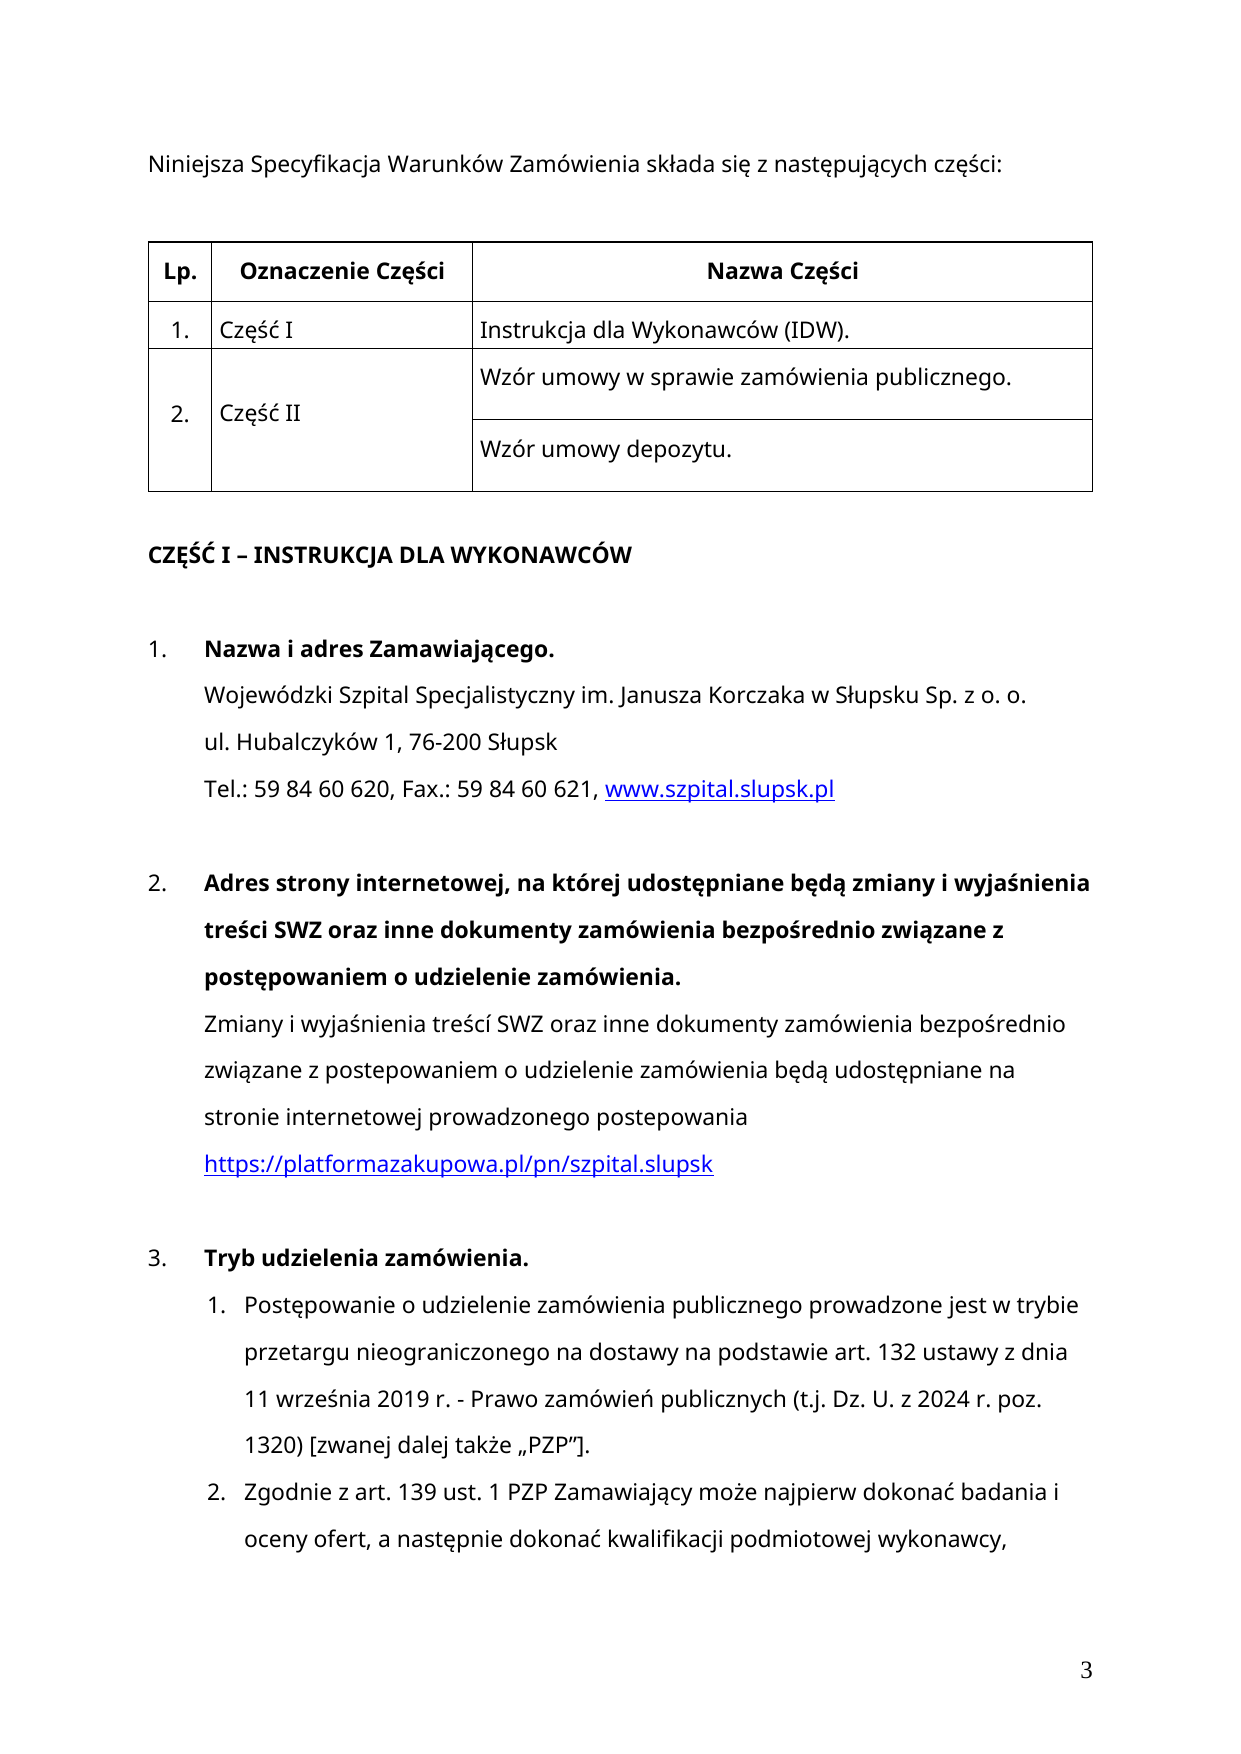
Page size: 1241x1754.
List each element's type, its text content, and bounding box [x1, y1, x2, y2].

table_header Lp. [149, 243, 211, 301]
text CZĘŚĆ I – INSTRUKCJA DLA WYKONAWCÓW [148, 539, 1092, 570]
table_cell Instrukcja dla Wykonawców (IDW). [473, 302, 1092, 348]
table_header Oznaczenie Części [212, 243, 472, 301]
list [207, 1476, 1092, 1554]
table_cell [149, 302, 211, 348]
table_cell Część I [212, 302, 472, 348]
text Zmiany i wyjaśnienia treścí SWZ oraz inne dokumenty zamówienia bezpośrednio związane z postepowaniem o udzielenie zamówienia będą udostępniane na stronie internetowej prowadzonego postepowania https://platformazakupowa.pl/pn/szpital.slupsk [204, 1008, 1092, 1179]
text Niniejsza Specyfikacja Warunków Zamówienia składa się z następujących części: [148, 148, 1092, 179]
subtitle Nazwa i adres Zamawiającego. [148, 633, 1092, 664]
text Wojewódzki Szpital Specjalistyczny im. Janusza Korczaka w Słupsku Sp. z o. o. [204, 679, 1092, 711]
subtitle Tryb udzielenia zamówienia. [148, 1242, 1092, 1273]
table_cell [149, 349, 211, 491]
text Tel.: 59 84 60 620, Fax.: 59 84 60 621, www.szpital.slupsk.pl [204, 773, 1092, 804]
table_cell Wzór umowy depozytu. [473, 420, 1092, 491]
table_cell Część II [212, 349, 472, 491]
subtitle Adres strony internetowej, na której udostępniane będą zmiany i wyjaśnienia treści SWZ oraz inne dokumenty zamówienia bezpośrednio związane z postępowaniem o udzielenie zamówienia. [148, 867, 1092, 992]
list Postępowanie o udzielenie zamówienia publicznego prowadzone jest w trybie przetargu nieograniczonego na dostawy na podstawie art. 132 ustawy z dnia 11 września 2019 r. - Prawo zamówień publicznych (t.j. Dz. U. z 2024 r. poz. 1320) [zwanej dalej także „PZP”]. [207, 1289, 1092, 1461]
table_cell Wzór umowy w sprawie zamówienia publicznego. [473, 349, 1092, 419]
table_header Nazwa Części [473, 243, 1092, 301]
text ul. Hubalczyków 1, 76-200 Słupsk [204, 726, 1092, 758]
